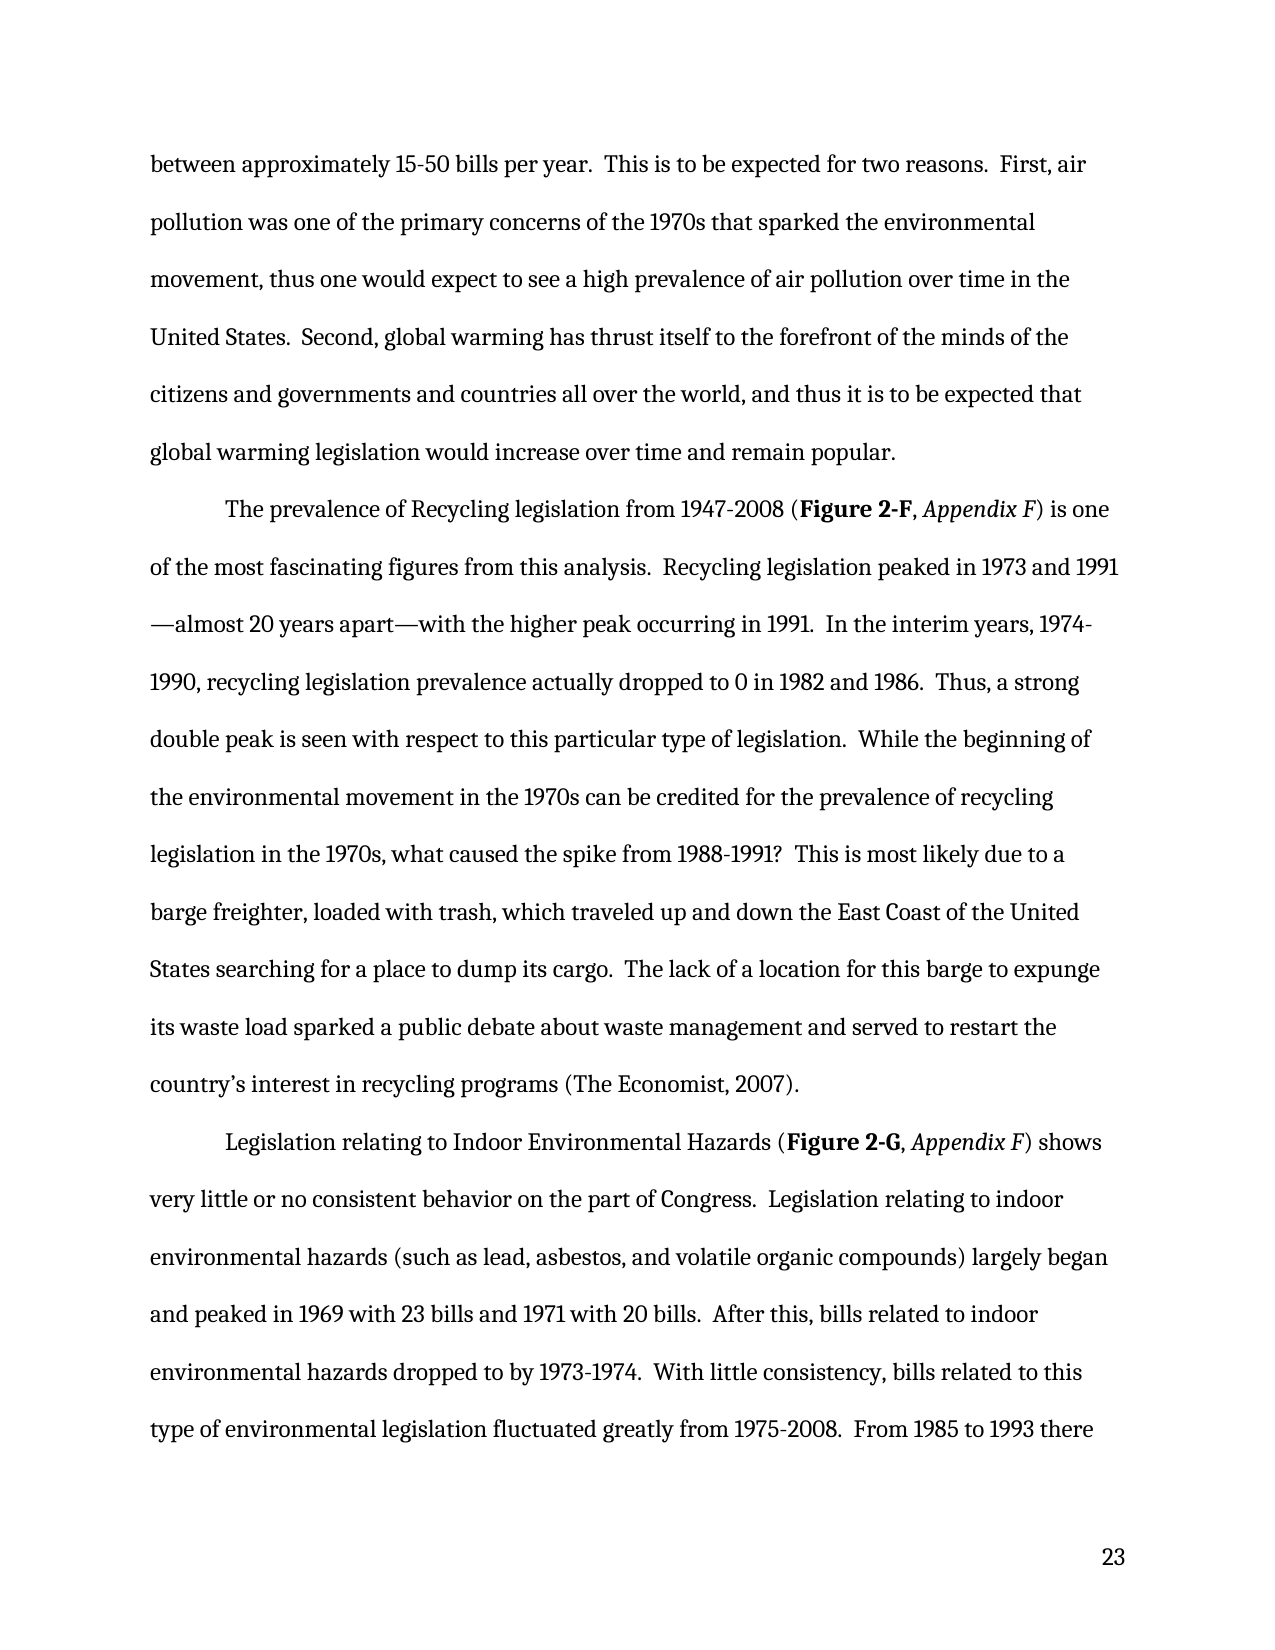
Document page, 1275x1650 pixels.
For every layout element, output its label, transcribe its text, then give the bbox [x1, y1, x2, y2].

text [150, 1127, 1125, 1444]
text The prevalence of Recycling legislation from 1947-2008 (Figure 2-F, Appendix F) is one of the most fascinating figures from this analysis. Recycling legislation peaked in 1973 and 1991—almost 20 years apart—with the higher peak occurring in 1991. In the interim years, 1974-1990, recycling legislation prevalence actually dropped to 0 in 1982 and 1986. Thus, a strong double peak is seen with respect to this particular type of legislation. While the beginning of the environmental movement in the 1970s can be credited for the prevalence of recycling legislation in the 1970s, what caused the spike from 1988-1991? This is most likely due to a barge freighter, loaded with trash, which traveled up and down the East Coast of the United States searching for a place to dump its cargo. The lack of a location for this barge to expunge its waste load sparked a public debate about waste management and served to restart the country’s interest in recycling programs (The Economist, 2007). [150, 495, 1125, 1099]
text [150, 150, 1125, 466]
